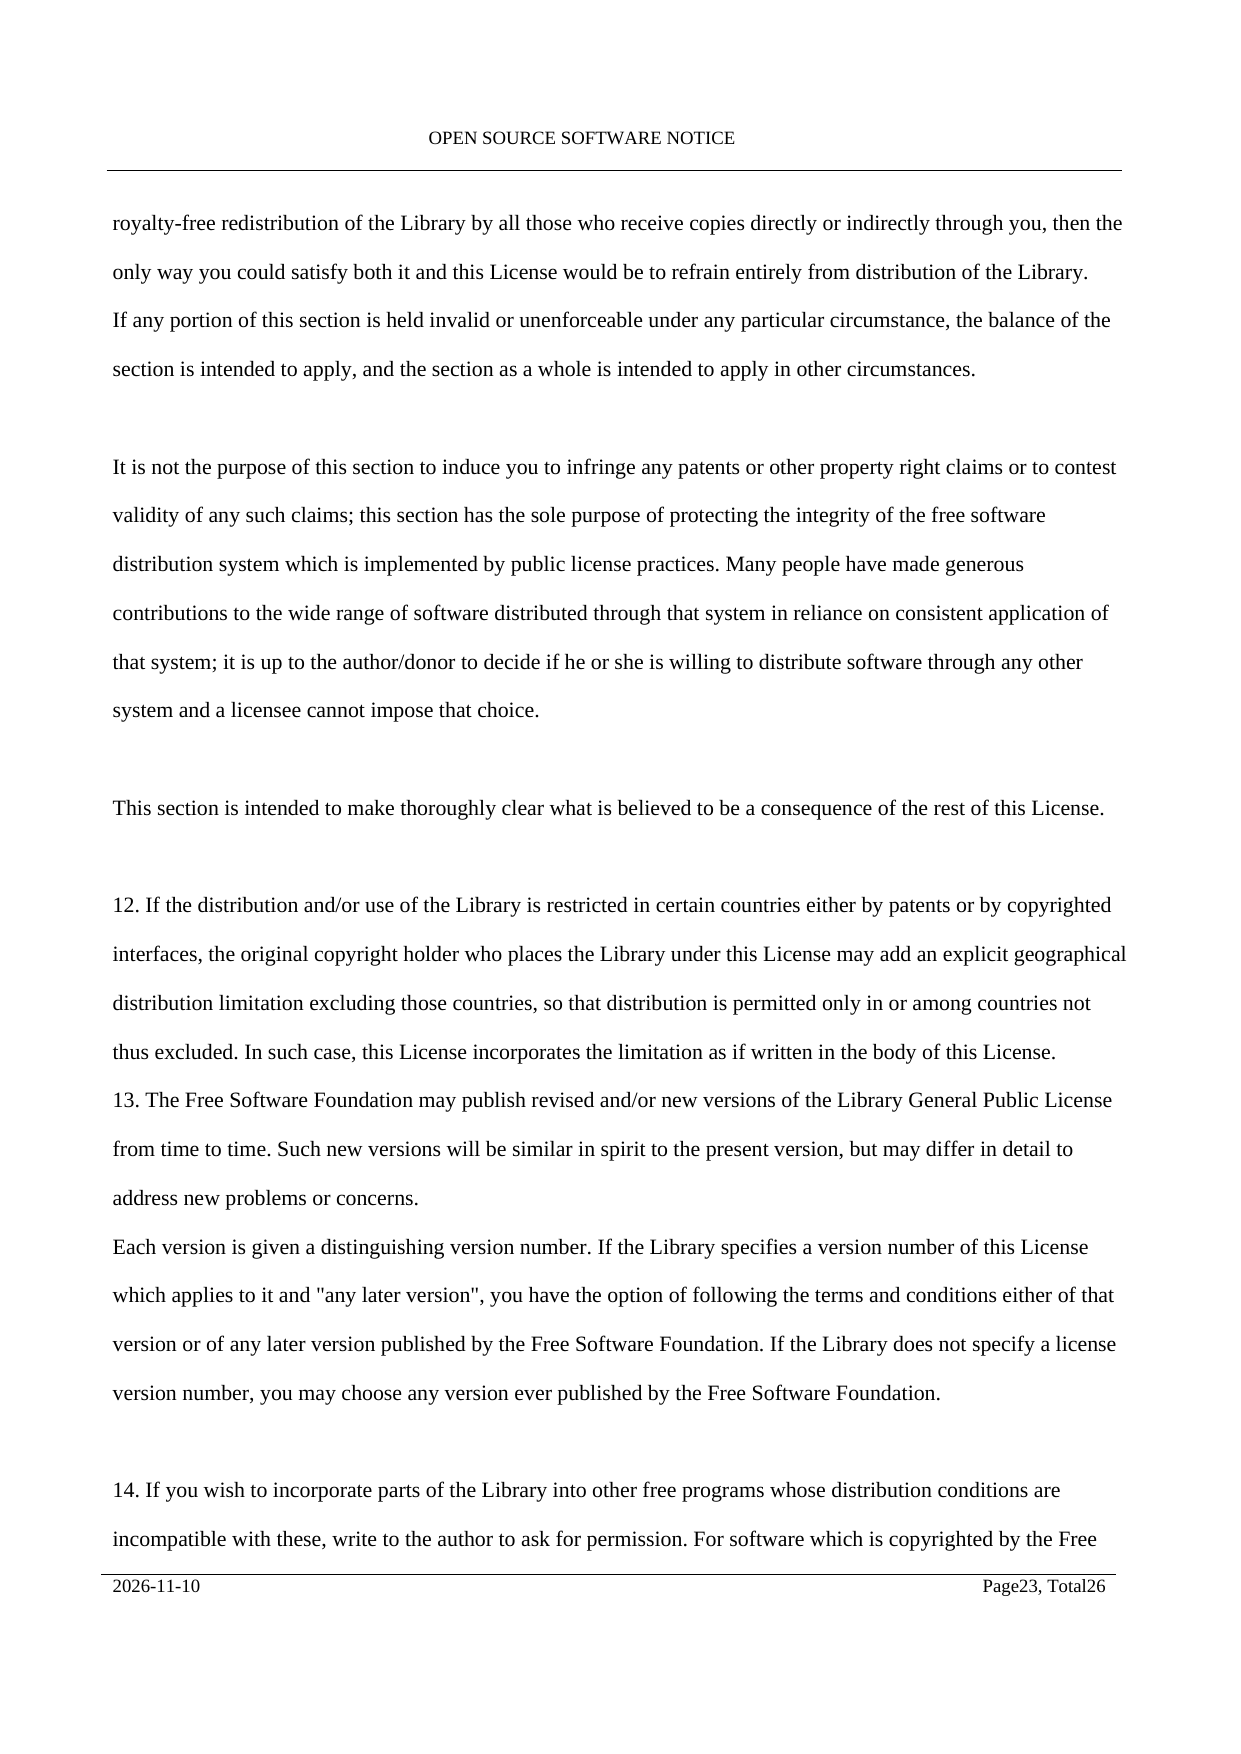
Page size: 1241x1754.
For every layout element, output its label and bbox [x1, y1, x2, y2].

text [112, 206, 1128, 1555]
